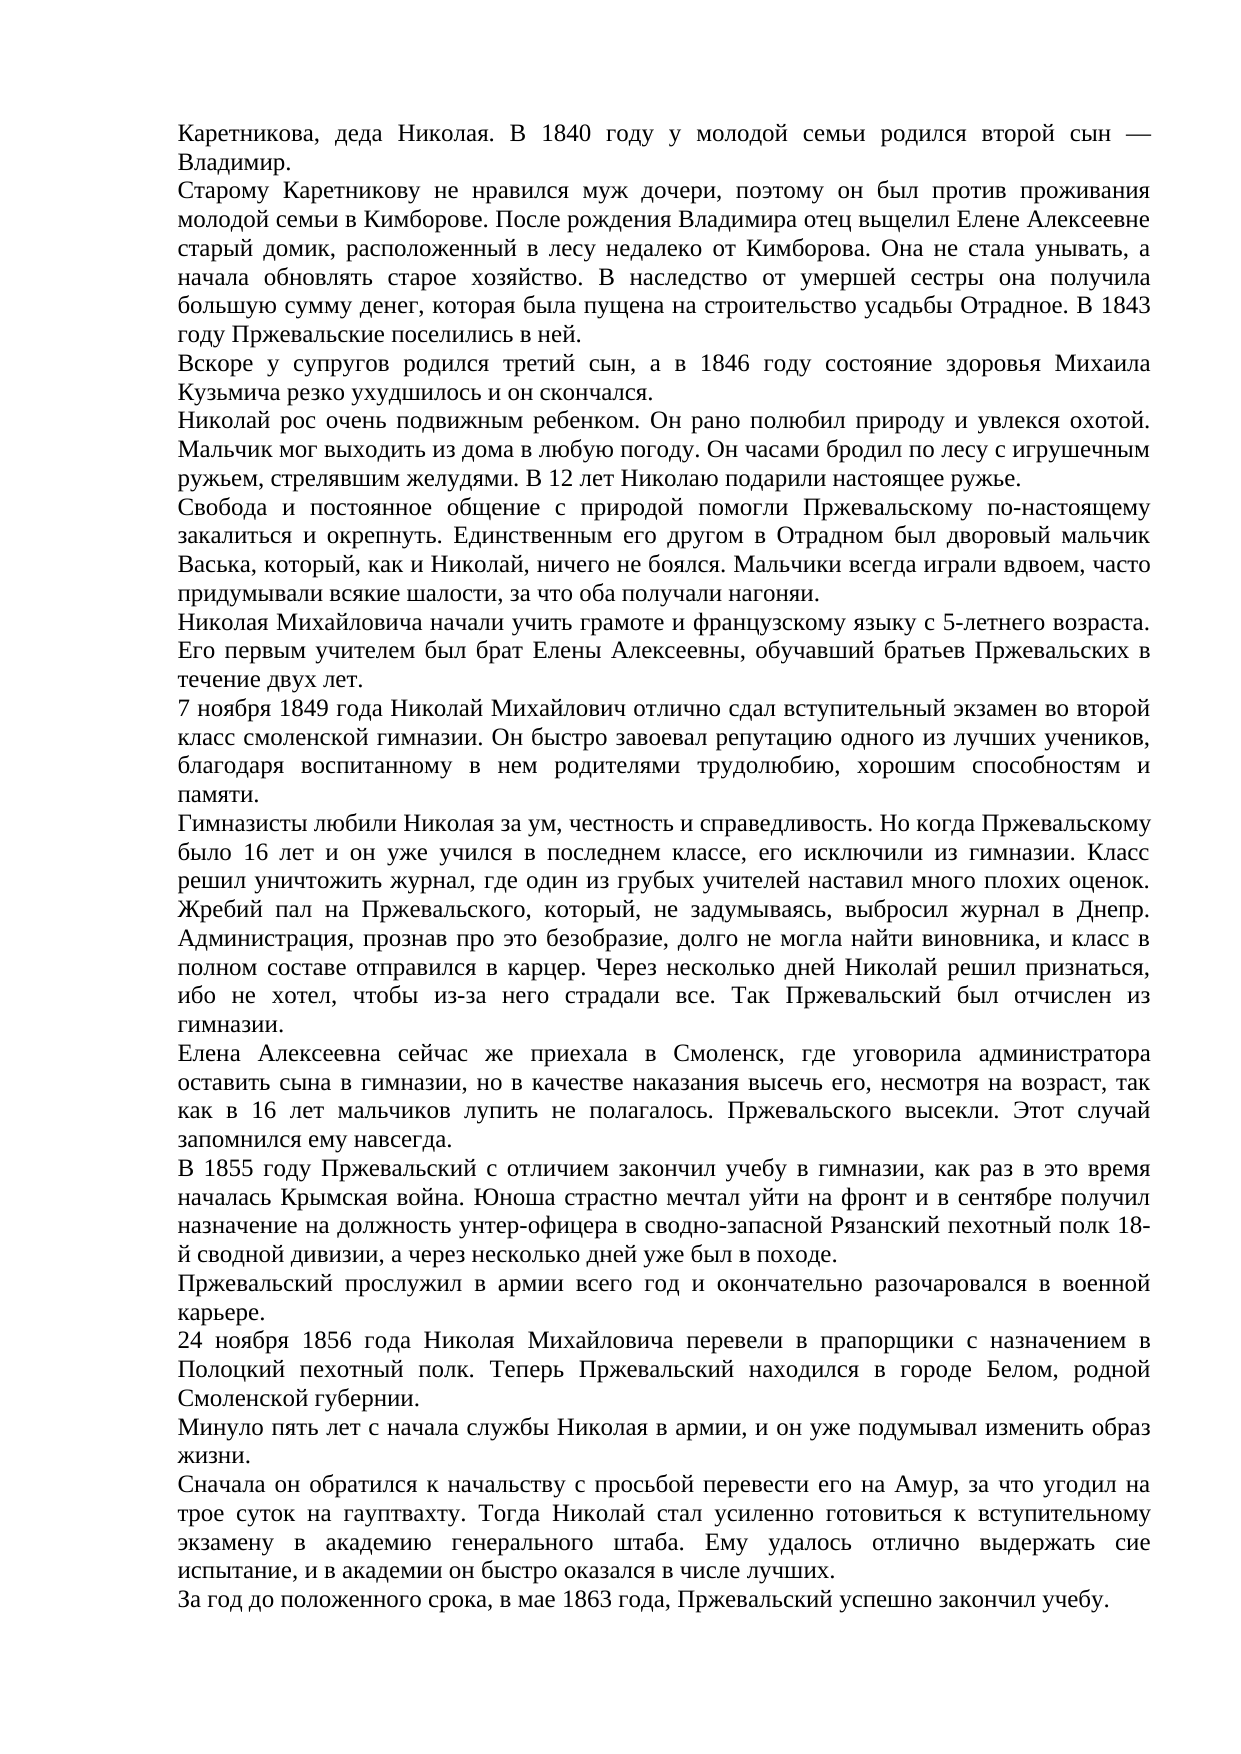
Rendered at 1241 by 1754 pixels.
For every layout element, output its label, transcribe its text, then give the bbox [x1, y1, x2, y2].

text Вскоре у супругов родился третий сын, а в 1846 году состояние здоровья Михаила Кузьмича резко ухудшилось и он скончался. [177, 348, 1152, 406]
text Николая Михайловича начали учить грамоте и французскому языку с 5-летнего возраста. Его первым учителем был брат Елены Алексеевны, обучавший братьев Пржевальских в течение двух лет. [177, 607, 1152, 693]
text В 1855 году Пржевальский с отличием закончил учебу в гимназии, как раз в это время началась Крымская война. Юноша страстно мечтал уйти на фронт и в сентябре получил назначение на должность унтер-офицера в сводно-запасной Рязанский пехотный полк 18-й сводной дивизии, а через несколько дней уже был в походе. [177, 1153, 1152, 1268]
text Елена Алексеевна сейчас же приехала в Смоленск, где уговорила администратора оставить сына в гимназии, но в качестве наказания высечь его, несмотря на возраст, так как в 16 лет мальчиков лупить не полагалось. Пржевальского высекли. Этот случай запомнился ему навсегда. [177, 1038, 1152, 1153]
text Сначала он обратился к начальству с просьбой перевести его на Амур, за что угодил на трое суток на гауптвахту. Тогда Николай стал усиленно готовиться к вступительному экзамену в академию генерального штаба. Ему удалось отлично выдержать сие испытание, и в академии он быстро оказался в числе лучших. [177, 1469, 1152, 1584]
text Николай рос очень подвижным ребенком. Он рано полюбил природу и увлекся охотой. Мальчик мог выходить из дома в любую погоду. Он часами бродил по лесу с игрушечным ружьем, стрелявшим желудями. В 12 лет Николаю подарили настоящее ружье. [177, 406, 1152, 492]
text 7 ноября 1849 года Николай Михайлович отлично сдал вступительный экзамен во второй класс смоленской гимназии. Он быстро завоевал репутацию одного из лучших учеников, благодаря воспитанному в нем родителями трудолюбию, хорошим способностям и памяти. [177, 693, 1152, 808]
text Гимназисты любили Николая за ум, честность и справедливость. Но когда Пржевальскому было 16 лет и он уже учился в последнем классе, его исключили из гимназии. Класс решил уничтожить журнал, где один из грубых учителей наставил много плохих оценок. Жребий пал на Пржевальского, который, не задумываясь, выбросил журнал в Днепр. Администрация, прознав про это безобразие, долго не могла найти виновника, и класс в полном составе отправился в карцер. Через несколько дней Николай решил признаться, ибо не хотел, чтобы из-за него страдали все. Так Пржевальский был отчислен из гимназии. [177, 808, 1152, 1038]
text Пржевальский прослужил в армии всего год и окончательно разочаровался в военной карьере. [177, 1268, 1152, 1326]
text Свобода и постоянное общение с природой помогли Пржевальскому по-настоящему закалиться и окрепнуть. Единственным его другом в Отрадном был дворовый мальчик Васька, который, как и Николай, ничего не боялся. Мальчики всегда играли вдвоем, часто придумывали всякие шалости, за что оба получали нагоняи. [177, 492, 1152, 607]
text Старому Каретникову не нравился муж дочери, поэтому он был против проживания молодой семьи в Кимборове. После рождения Владимира отец вьщелил Елене Алексеевне старый домик, расположенный в лесу недалеко от Кимборова. Она не стала унывать, а начала обновлять старое хозяйство. В наследство от умершей сестры она получила большую сумму денег, которая была пущена на строительство усадьбы Отрадное. В 1843 году Пржевальские поселились в ней. [177, 176, 1152, 348]
text Минуло пять лет с начала службы Николая в армии, и он уже подумывал изменить образ жизни. [177, 1412, 1152, 1469]
text За год до положенного срока, в мае 1863 года, Пржевальский успешно закончил учебу. [177, 1584, 1152, 1613]
text 24 ноября 1856 года Николая Михайловича перевели в прапорщики с назначением в Полоцкий пехотный полк. Теперь Пржевальский находился в городе Белом, родной Смоленской губернии. [177, 1326, 1152, 1412]
